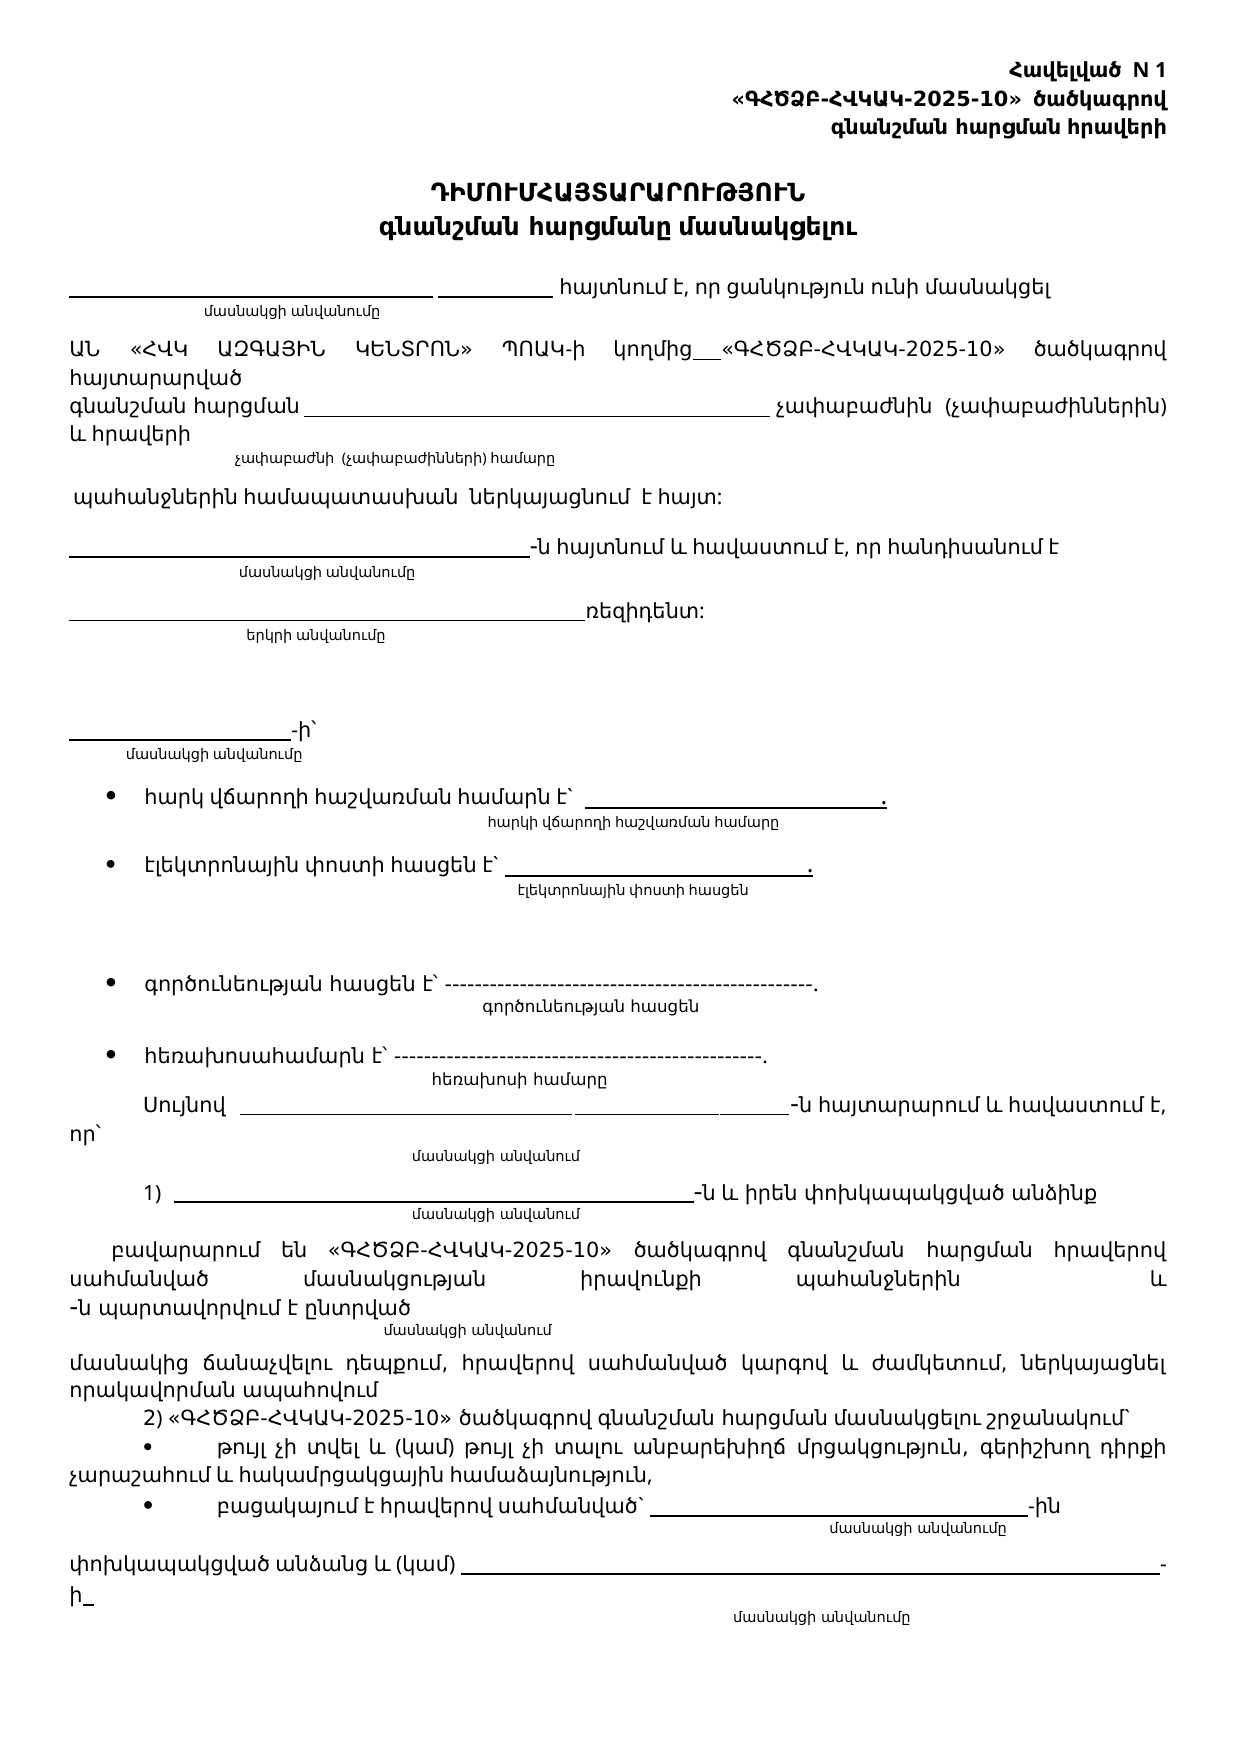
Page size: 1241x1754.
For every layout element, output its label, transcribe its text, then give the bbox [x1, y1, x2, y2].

text 2) «ԳՀԾՁԲ-ՀՎԿԱԿ-2025-10» ծածկագրով գնանշման հարցման մասնակցելու շրջանակում` [69, 1403, 1167, 1432]
text 1) -ն և իրեն փոխկապակցված անձինք [69, 1177, 1167, 1206]
text մասնակցի անվանումը [69, 562, 1167, 596]
list հարկ վճարողի հաշվառման համարն է` . [107, 778, 1167, 812]
text ռեզիդենտ: [69, 596, 1167, 624]
text գործունեության հասցեն [69, 997, 1167, 1017]
text հայտնում է, որ ցանկություն ունի մասնակցել [69, 272, 1167, 300]
text մասնակցի անվանում [69, 1147, 1167, 1177]
text մասնակցի անվանում [69, 1321, 1167, 1351]
text մասնակից ճանաչվելու դեպքում, հրավերով սահմանված կարգով և ժամկետում, ներկայացնել որակավորման ապահովում [69, 1351, 1167, 1403]
text չափաբաժնի (չափաբաժինների) համարը [69, 448, 1167, 482]
text երկրի անվանումը [69, 624, 1167, 658]
text -ի՝ [69, 715, 1167, 744]
text բավարարում են «ԳՀԾՁԲ-ՀՎԿԱԿ-2025-10» ծածկագրով գնանշման հարցման հրավերով սահմանված մասնակցության իրավունքի պահանջներին և -ն պարտավորվում է ընտրված [69, 1235, 1167, 1321]
text հեռախոսի համարը [69, 1069, 1167, 1089]
text մասնակցի անվանումը [69, 1520, 1167, 1549]
list գործունեության հասցեն է՝ -------------------------------------------------. [107, 969, 1167, 997]
list հեռախոսահամարն է՝ -------------------------------------------------. [107, 1041, 1167, 1069]
text «ԳՀԾՁԲ-ՀՎԿԱԿ-2025-10» ծածկագրով [69, 84, 1167, 112]
text ԴԻՄՈՒՄՀԱՅՏԱՐԱՐՈՒԹՅՈՒՆ [69, 175, 1167, 209]
text գնանշման հարցման չափաբաժնին (չափաբաժիններին) և հրավերի [69, 391, 1167, 448]
subtitle գնանշման հարցմանը մասնակցելու [69, 209, 1167, 243]
text գնանշման հարցման հրավերի [69, 112, 1167, 141]
text -ն հայտնում և հավաստում է, որ հանդիսանում է [69, 528, 1167, 562]
text պահանջներին համապատասխան ներկայացնում է հայտ: [69, 482, 1167, 511]
text մասնակցի անվանում [69, 1206, 1167, 1235]
text մասնակցի անվանումը [69, 1609, 1167, 1638]
text մասնակցի անվանումը [69, 300, 1167, 334]
text էլեկտրոնային փոստի հասցեն [69, 880, 1167, 914]
text ԱՆ «ՀՎԿ ԱԶԳԱՅԻՆ ԿԵՆՏՐՈՆ» ՊՈԱԿ-ի կողմից «ԳՀԾՁԲ-ՀՎԿԱԿ-2025-10» ծածկագրով հայտարարված [69, 334, 1167, 391]
text մասնակցի անվանումը [69, 744, 1167, 778]
text Հավելված N 1 [69, 56, 1167, 84]
text փոխկապակցված անձանց և (կամ) -ի [69, 1549, 1167, 1609]
text Սույնով -ն հայտարարում և հավաստում է, որ՝ [69, 1089, 1167, 1147]
list էլեկտրոնային փոստի հասցեն է` . [107, 846, 1167, 880]
list թույլ չի տվել և (կամ) թույլ չի տալու անբարեխիղճ մրցակցություն, գերիշխող դիրքի չարաշահում և հակամրցակցային համաձայնություն, [69, 1432, 1167, 1489]
list բացակայում է հրավերով սահմանված` -ին [69, 1489, 1167, 1520]
text հարկի վճարողի հաշվառման համարը [69, 812, 1167, 846]
